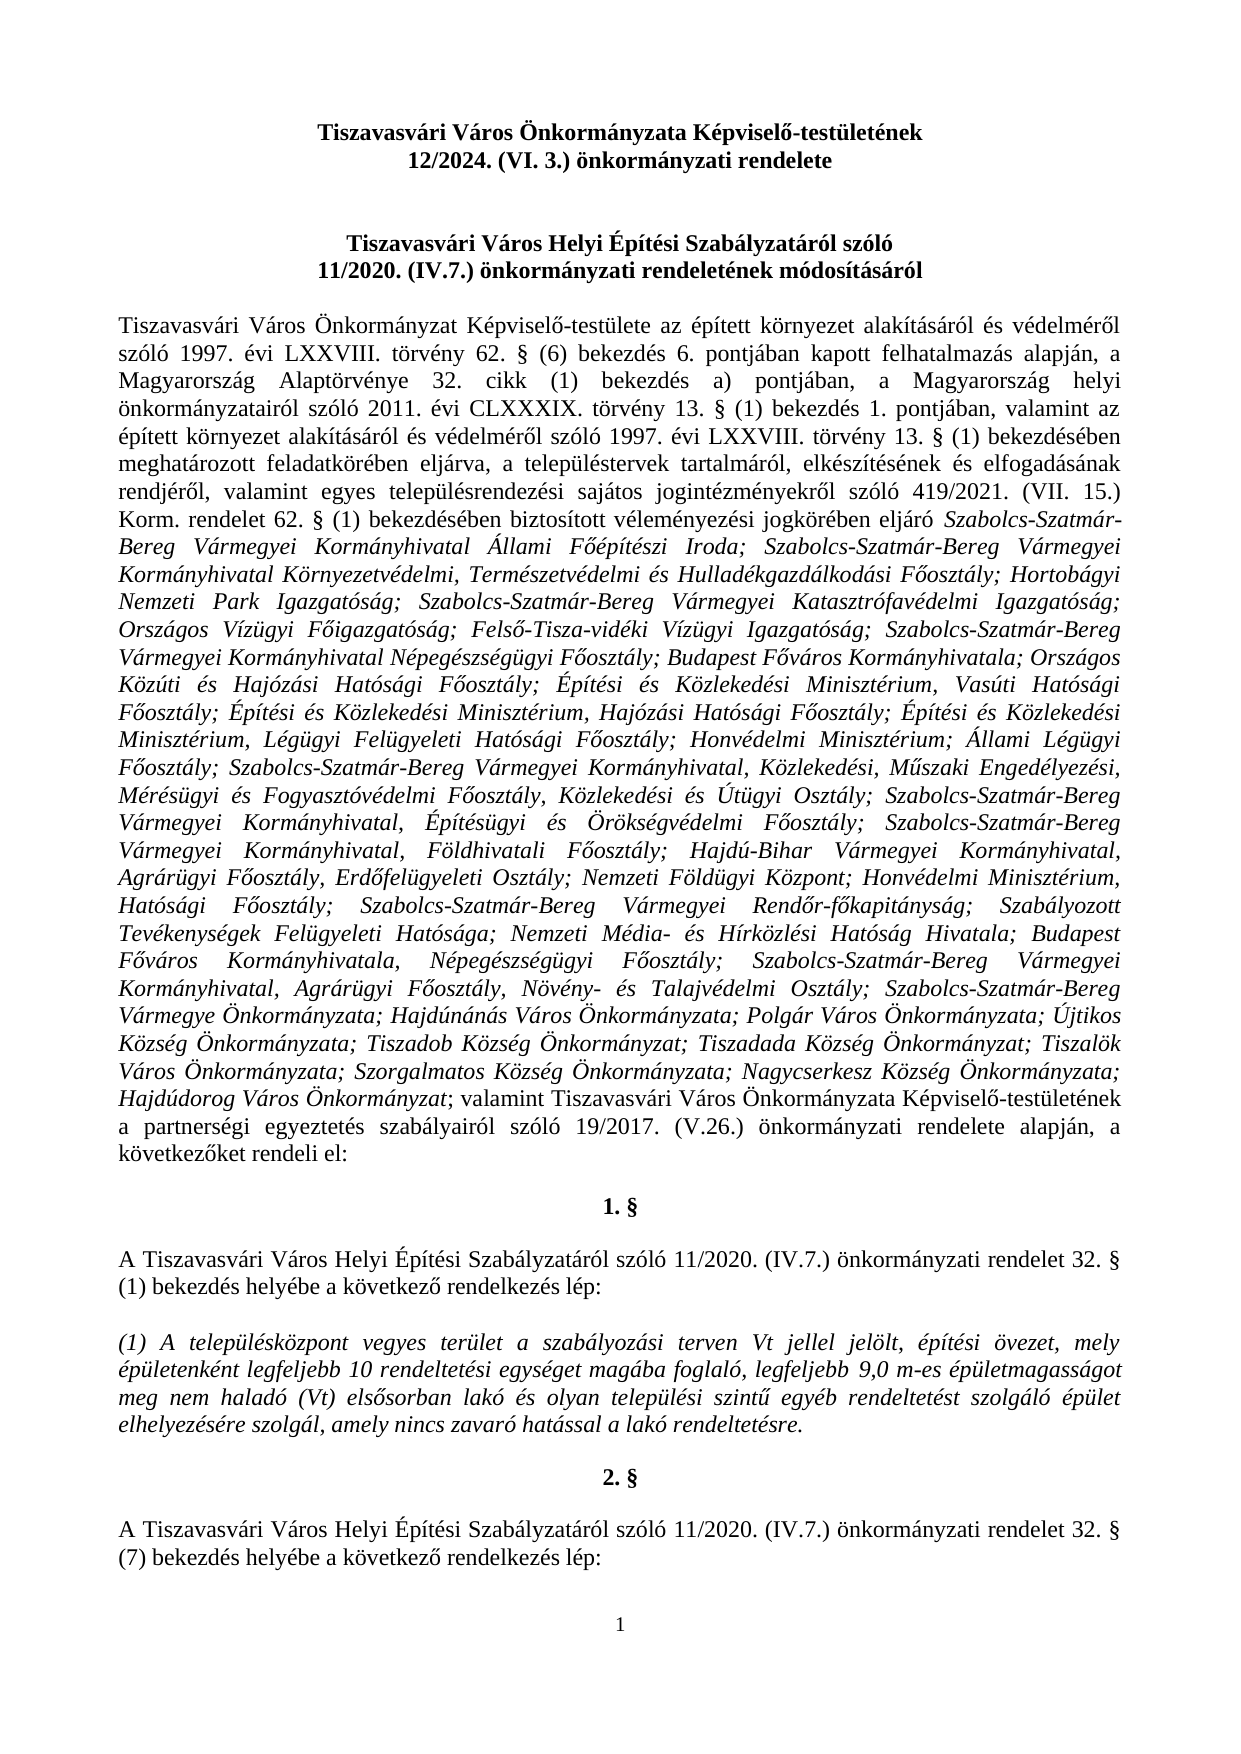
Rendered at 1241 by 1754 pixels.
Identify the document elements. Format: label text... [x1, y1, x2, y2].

text A Tiszavasvári Város Helyi Építési Szabályzatáról szóló 11/2020. (IV.7.) önkormányzati rendelet 32. § (7) bekezdés helyébe a következő rendelkezés lép: [118, 1516, 1122, 1571]
text Tiszavasvári Város Helyi Építési Szabályzatáról szóló [118, 228, 1122, 256]
text A Tiszavasvári Város Helyi Építési Szabályzatáról szóló 11/2020. (IV.7.) önkormányzati rendelet 32. § (1) bekezdés helyébe a következő rendelkezés lép: [118, 1245, 1122, 1300]
text Tiszavasvári Város Önkormányzat Képviselő-testülete az épített környezet alakításáról és védelméről szóló 1997. évi LXXVIII. törvény 62. § (6) bekezdés 6. pontjában kapott felhatalmazás alapján, a Magyarország Alaptörvénye 32. cikk (1) bekezdés a) pontjában, a Magyarország helyi önkormányzatairól szóló 2011. évi CLXXXIX. törvény 13. § (1) bekezdés 1. pontjában, valamint az épített környezet alakításáról és védelméről szóló 1997. évi LXXVIII. törvény 13. § (1) bekezdésében meghatározott feladatkörében eljárva, a településtervek tartalmáról, elkészítésének és elfogadásának rendjéről, valamint egyes településrendezési sajátos jogintézményekről szóló 419/2021. (VII. 15.) Korm. rendelet 62. § (1) bekezdésében biztosított véleményezési jogkörében eljáró Szabolcs-Szatmár-Bereg Vármegyei Kormányhivatal Állami Főépítészi Iroda; Szabolcs-Szatmár-Bereg Vármegyei Kormányhivatal Környezetvédelmi, Természetvédelmi és Hulladékgazdálkodási Főosztály; Hortobágyi Nemzeti Park Igazgatóság; Szabolcs-Szatmár-Bereg Vármegyei Katasztrófavédelmi Igazgatóság; Országos Vízügyi Főigazgatóság; Felső-Tisza-vidéki Vízügyi Igazgatóság; Szabolcs-Szatmár-Bereg Vármegyei Kormányhivatal Népegészségügyi Főosztály; Budapest Főváros Kormányhivatala; Országos Közúti és Hajózási Hatósági Főosztály; Építési és Közlekedési Minisztérium, Vasúti Hatósági Főosztály; Építési és Közlekedési Minisztérium, Hajózási Hatósági Főosztály; Építési és Közlekedési Minisztérium, Légügyi Felügyeleti Hatósági Főosztály; Honvédelmi Minisztérium; Állami Légügyi Főosztály; Szabolcs-Szatmár-Bereg Vármegyei Kormányhivatal, Közlekedési, Műszaki Engedélyezési, Mérésügyi és Fogyasztóvédelmi Főosztály, Közlekedési és Útügyi Osztály; Szabolcs-Szatmár-Bereg Vármegyei Kormányhivatal, Építésügyi és Örökségvédelmi Főosztály; Szabolcs-Szatmár-Bereg Vármegyei Kormányhivatal, Földhivatali Főosztály; Hajdú-Bihar Vármegyei Kormányhivatal, Agrárügyi Főosztály, Erdőfelügyeleti Osztály; Nemzeti Földügyi Központ; Honvédelmi Minisztérium, Hatósági Főosztály; Szabolcs-Szatmár-Bereg Vármegyei Rendőr-főkapitányság; Szabályozott Tevékenységek Felügyeleti Hatósága; Nemzeti Média- és Hírközlési Hatóság Hivatala; Budapest Főváros Kormányhivatala, Népegészségügyi Főosztály; Szabolcs-Szatmár-Bereg Vármegyei Kormányhivatal, Agrárügyi Főosztály, Növény- és Talajvédelmi Osztály; Szabolcs-Szatmár-Bereg Vármegye Önkormányzata; Hajdúnánás Város Önkormányzata; Polgár Város Önkormányzata; Újtikos Község Önkormányzata; Tiszadob Község Önkormányzat; Tiszadada Község Önkormányzat; Tiszalök Város Önkormányzata; Szorgalmatos Község Önkormányzata; Nagycserkesz Község Önkormányzata; Hajdúdorog Város Önkormányzat; valamint Tiszavasvári Város Önkormányzata Képviselő-testületének a partnerségi egyeztetés szabályairól szóló 19/2017. (V.26.) önkormányzati rendelete alapján, a következőket rendeli el: [118, 311, 1122, 1167]
text Tiszavasvári Város Önkormányzata Képviselő-testületének [118, 118, 1122, 146]
text 12/2024. (VI. 3.) önkormányzati rendelete [118, 146, 1122, 173]
text (1) A településközpont vegyes terület a szabályozási terven Vt jellel jelölt, építési övezet, mely épületenként legfeljebb 10 rendeltetési egységet magába foglaló, legfeljebb 9,0 m-es épületmagasságot meg nem haladó (Vt) elsősorban lakó és olyan települési szintű egyéb rendeltetést szolgáló épület elhelyezésére szolgál, amely nincs zavaró hatással a lakó rendeltetésre. [118, 1327, 1122, 1438]
text 11/2020. (IV.7.) önkormányzati rendeletének módosításáról [118, 256, 1122, 284]
text 1. § [118, 1192, 1122, 1220]
text 2. § [118, 1463, 1122, 1491]
